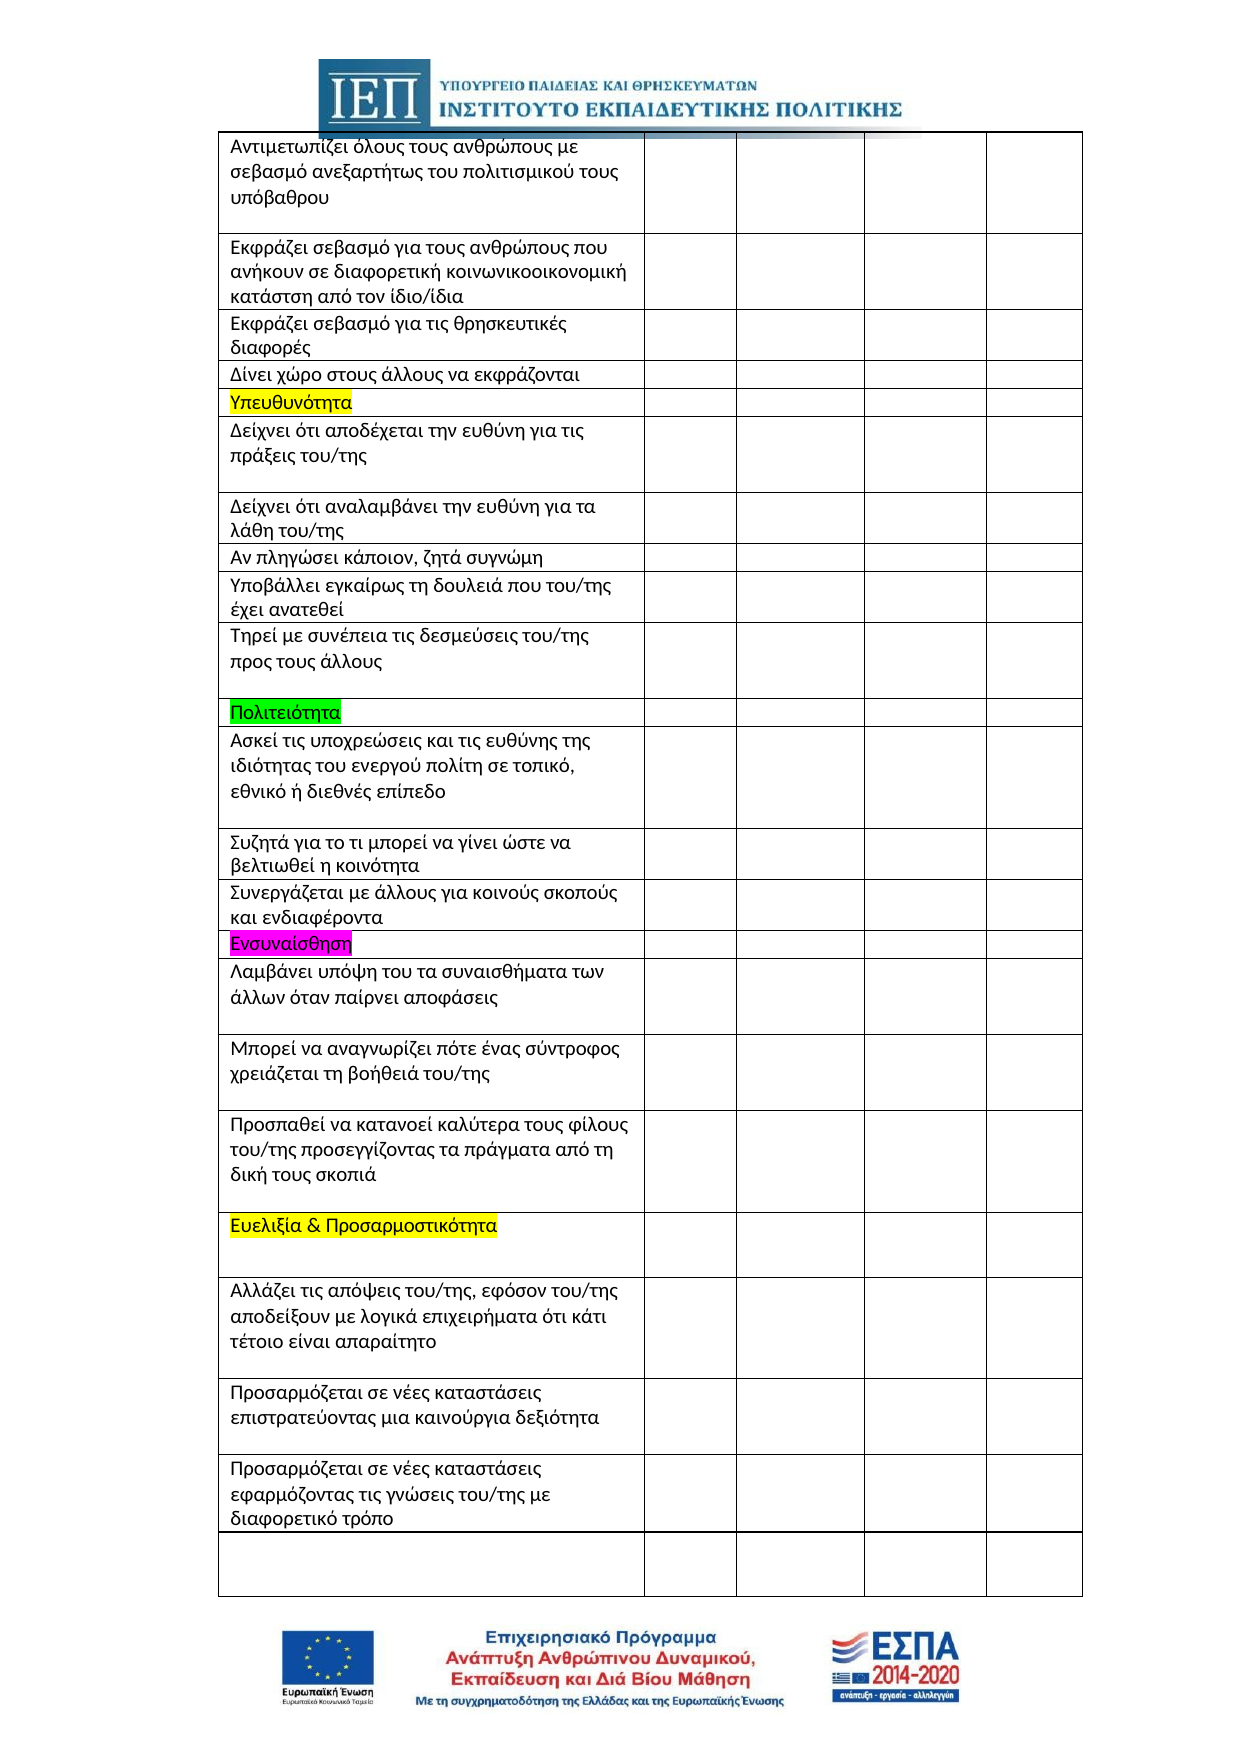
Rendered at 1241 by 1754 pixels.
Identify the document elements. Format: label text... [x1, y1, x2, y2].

table_cell [987, 361, 1082, 388]
table_cell [219, 1533, 644, 1596]
table_cell [987, 1278, 1082, 1378]
table_cell Δίνει χώρο στους άλλους να εκφράζονται [219, 361, 644, 388]
table_cell [865, 1455, 986, 1531]
table_cell [645, 1213, 736, 1277]
table_cell Προσαρμόζεται σε νέες καταστάσεις εφαρμόζοντας τις γνώσεις του/της με διαφορετικό τρόπο [219, 1455, 644, 1531]
table_cell [987, 1035, 1082, 1110]
table_cell [645, 389, 736, 416]
table_cell [865, 623, 986, 698]
table_cell [865, 699, 986, 726]
table_cell [645, 623, 736, 698]
table_cell [737, 623, 864, 698]
table_cell [865, 361, 986, 388]
table_cell Προσαρμόζεται σε νέες καταστάσεις επιστρατεύοντας μια καινούργια δεξιότητα [219, 1379, 644, 1454]
table_cell [865, 310, 986, 360]
table_cell [865, 133, 986, 233]
table_cell [645, 699, 736, 726]
table_cell [865, 572, 986, 622]
table_cell Πολιτειότητα [219, 699, 644, 726]
table_cell Λαμβάνει υπόψη του τα συναισθήματα των άλλων όταν παίρνει αποφάσεις [219, 959, 644, 1034]
table_cell Συζητά για το τι μπορεί να γίνει ώστε να βελτιωθεί η κοινότητα [219, 829, 644, 878]
table_cell [987, 310, 1082, 360]
table_cell Ασκεί τις υποχρεώσεις και τις ευθύνης της ιδιότητας του ενεργού πολίτη σε τοπικό, εθνικό ή διεθνές επίπεδο [219, 727, 644, 828]
table_cell Εκφράζει σεβασμό για τις θρησκευτικές διαφορές [219, 310, 644, 360]
table_cell Τηρεί με συνέπεια τις δεσμεύσεις του/της προς τους άλλους [219, 623, 644, 698]
table_cell [987, 623, 1082, 698]
table_cell Υπευθυνότητα [219, 389, 644, 416]
table_cell [645, 234, 736, 309]
table_cell [737, 389, 864, 416]
table_cell [987, 544, 1082, 571]
table_cell [865, 1379, 986, 1454]
table_cell [645, 361, 736, 388]
table_cell [865, 234, 986, 309]
table_cell [737, 544, 864, 571]
table_cell [737, 572, 864, 622]
table_cell [737, 1379, 864, 1454]
table_cell [737, 829, 864, 878]
table_cell [645, 310, 736, 360]
table_cell Ευελιξία & Προσαρμοστικότητα [219, 1213, 644, 1277]
table_cell [987, 493, 1082, 543]
table_cell [645, 829, 736, 878]
table_cell [737, 1111, 864, 1212]
table_cell Μπορεί να αναγνωρίζει πότε ένας σύντροφος χρειάζεται τη βοήθειά του/της [219, 1035, 644, 1110]
table_cell [737, 1533, 864, 1596]
table_cell [737, 133, 864, 233]
table_cell [987, 1379, 1082, 1454]
table_cell [645, 544, 736, 571]
table_cell [645, 493, 736, 543]
table_cell Αλλάζει τις απόψεις του/της, εφόσον του/της αποδείξουν με λογικά επιχειρήματα ότι κάτι τέτοιο είναι απαραίτητο [219, 1278, 644, 1378]
table_cell [987, 931, 1082, 957]
table_cell [737, 959, 864, 1034]
table_cell [987, 727, 1082, 828]
table_cell [737, 417, 864, 492]
table_cell [645, 1379, 736, 1454]
table_cell [645, 133, 736, 233]
table_cell [987, 829, 1082, 878]
table_cell Συνεργάζεται με άλλους για κοινούς σκοπούς και ενδιαφέροντα [219, 880, 644, 929]
table_cell [987, 699, 1082, 726]
table_cell [865, 829, 986, 878]
table_cell [645, 959, 736, 1034]
table_cell [737, 931, 864, 957]
table_cell [645, 1533, 736, 1596]
table_cell Αν πληγώσει κάποιον, ζητά συγνώμη [219, 544, 644, 571]
table_cell [987, 1455, 1082, 1531]
table_cell [987, 1533, 1082, 1596]
table_cell Δείχνει ότι αναλαμβάνει την ευθύνη για τα λάθη του/της [219, 493, 644, 543]
table_cell [865, 959, 986, 1034]
table_cell [645, 417, 736, 492]
table_cell Δείχνει ότι αποδέχεται την ευθύνη για τις πράξεις του/της [219, 417, 644, 492]
picture [318, 59, 922, 131]
table_cell [865, 544, 986, 571]
table_cell [737, 880, 864, 929]
picture [272, 1624, 962, 1714]
table_cell [987, 133, 1082, 233]
table_cell Αντιμετωπίζει όλους τους ανθρώπους με σεβασμό ανεξαρτήτως του πολιτισμικού τους υπόβαθρου [219, 133, 644, 233]
table_cell [645, 1455, 736, 1531]
table_cell [737, 310, 864, 360]
table_cell [865, 1111, 986, 1212]
table_cell [865, 1035, 986, 1110]
table_cell [865, 1533, 986, 1596]
table_cell [987, 234, 1082, 309]
table_cell [987, 880, 1082, 929]
table_cell [865, 493, 986, 543]
table_cell [737, 1455, 864, 1531]
table_cell [645, 572, 736, 622]
table_cell [737, 1035, 864, 1110]
table_cell [987, 1111, 1082, 1212]
table_cell [987, 389, 1082, 416]
table_cell [737, 361, 864, 388]
table_cell [737, 493, 864, 543]
table_cell [865, 727, 986, 828]
table_cell [865, 931, 986, 957]
table_cell [865, 880, 986, 929]
table_cell [737, 699, 864, 726]
table_cell Ενσυναίσθηση [219, 931, 644, 957]
table_cell [645, 727, 736, 828]
table_cell [987, 572, 1082, 622]
table_cell [645, 1278, 736, 1378]
table_cell [737, 234, 864, 309]
table_cell [987, 417, 1082, 492]
table_cell [645, 931, 736, 957]
table_cell [737, 727, 864, 828]
table_cell Υποβάλλει εγκαίρως τη δουλειά που του/της έχει ανατεθεί [219, 572, 644, 622]
table_cell [645, 1035, 736, 1110]
table_cell [865, 417, 986, 492]
table_cell [737, 1213, 864, 1277]
table_cell [987, 1213, 1082, 1277]
table_cell [987, 959, 1082, 1034]
table_cell [737, 1278, 864, 1378]
table_cell [865, 389, 986, 416]
table_cell [645, 880, 736, 929]
table_cell Εκφράζει σεβασμό για τους ανθρώπους που ανήκουν σε διαφορετική κοινωνικοοικονομική κατάστση από τον ίδιο/ίδια [219, 234, 644, 309]
table_cell [645, 1111, 736, 1212]
table_cell [865, 1213, 986, 1277]
table_cell [865, 1278, 986, 1378]
table_cell Προσπαθεί να κατανοεί καλύτερα τους φίλους του/της προσεγγίζοντας τα πράγματα από τη δική τους σκοπιά [219, 1111, 644, 1212]
